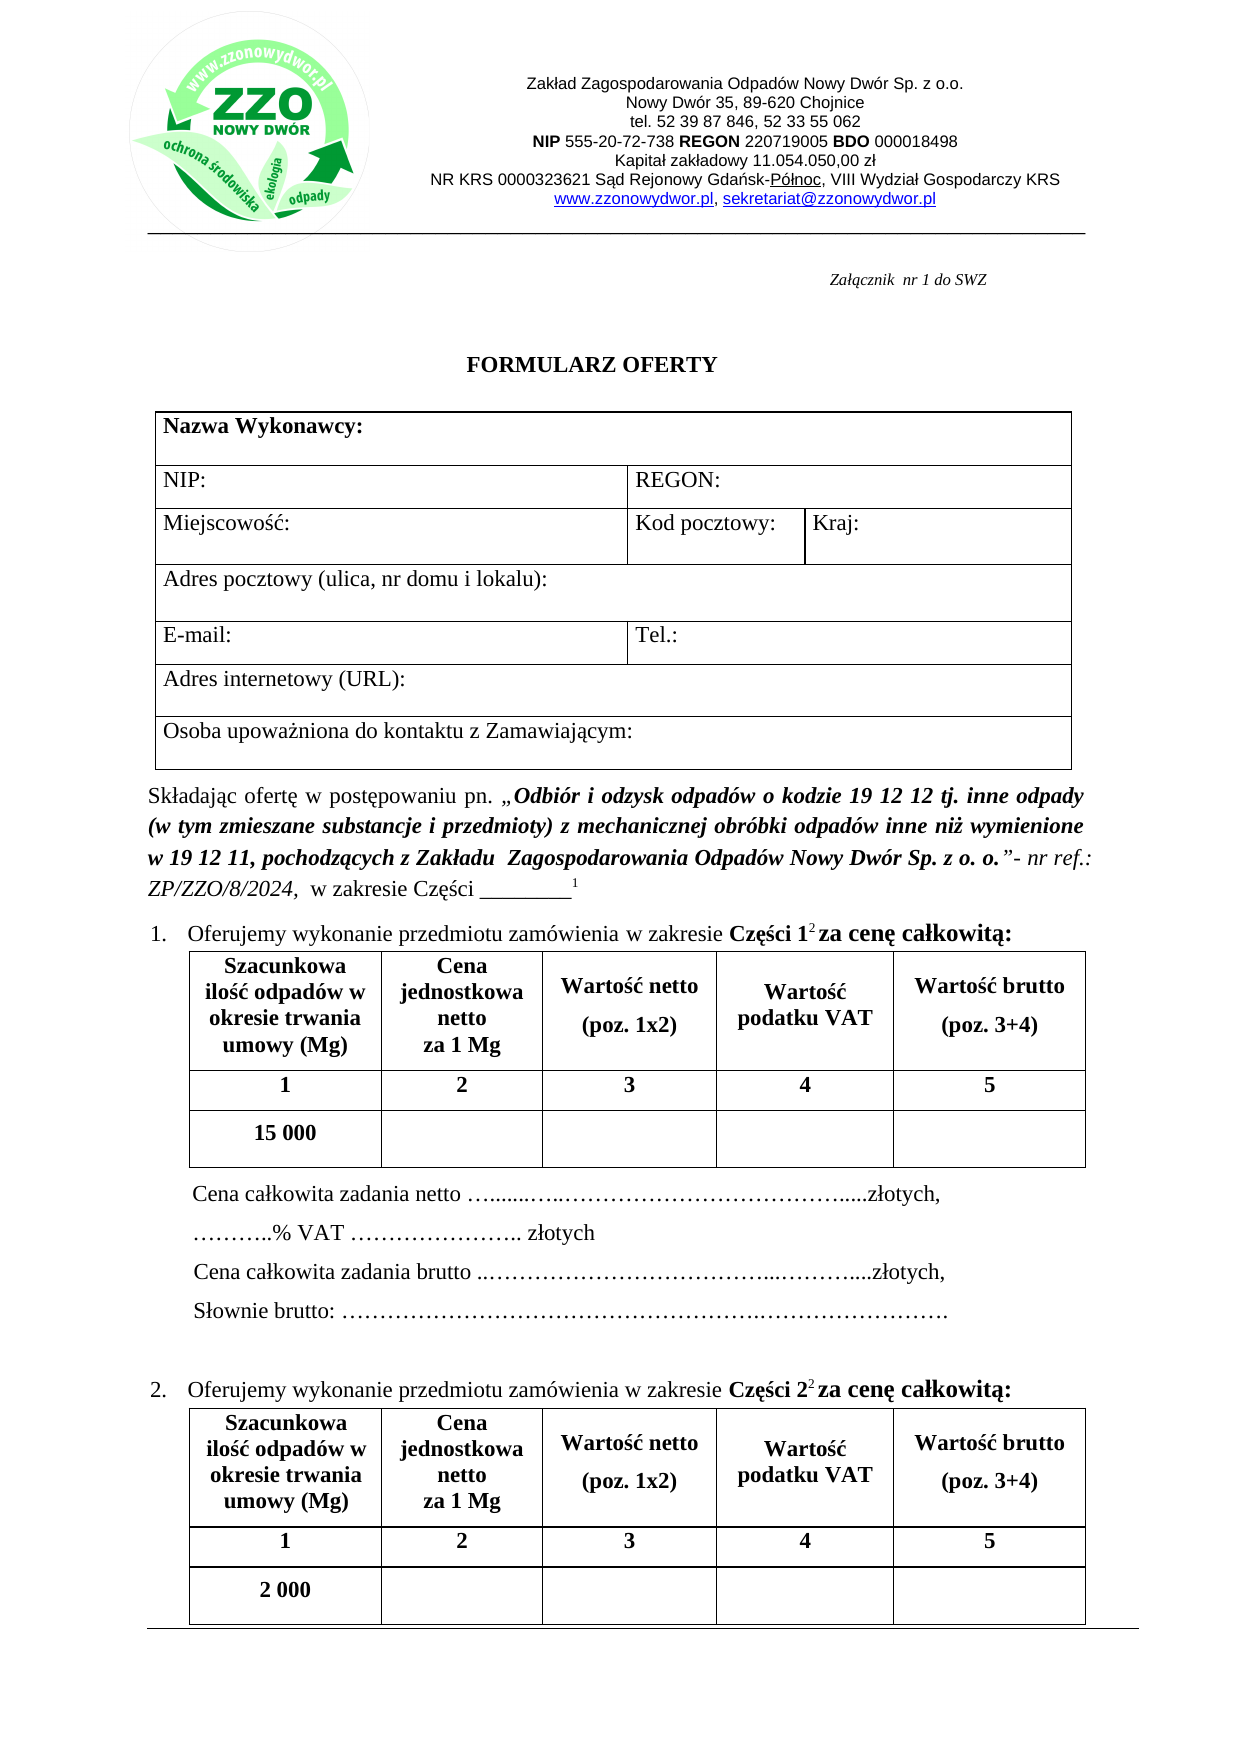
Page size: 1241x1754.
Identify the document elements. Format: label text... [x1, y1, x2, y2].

table_header Cena jednostkowa netto za 1 Mg [382, 1409, 542, 1526]
table_header Nazwa Wykonawcy: [156, 413, 1071, 465]
text Załącznik nr 1 do SWZ [724, 266, 1092, 291]
table_cell Kraj: [806, 509, 1071, 564]
table_header Szacunkowa ilość odpadów w okresie trwania umowy (Mg) [190, 952, 381, 1070]
table_cell [543, 1568, 716, 1623]
list Oferujemy wykonanie przedmiotu zamówienia w zakresie Części 22 za cenę całkowitą: [150, 1374, 1092, 1403]
table_cell [894, 1111, 1085, 1167]
table_cell Kod pocztowy: [628, 509, 804, 564]
table_header Wartość netto (poz. 1x2) [543, 952, 716, 1070]
table_cell [543, 1111, 716, 1167]
table_cell 3 [543, 1528, 716, 1566]
table_cell 2 000 [190, 1568, 381, 1623]
table_cell 2 [382, 1071, 542, 1109]
table_header Wartość podatku VAT [717, 952, 893, 1070]
table_cell [894, 1568, 1085, 1623]
table_cell E-mail: [156, 622, 627, 664]
table_cell 2 [382, 1528, 542, 1566]
table_cell 15 000 [190, 1111, 381, 1167]
table_cell Osoba upoważniona do kontaktu z Zamawiającym: [156, 717, 1071, 768]
picture [125, 11, 370, 252]
text ………..% VAT ………………….. złotych [148, 1219, 1092, 1245]
table_header Wartość podatku VAT [717, 1409, 893, 1526]
table_cell [717, 1111, 893, 1167]
table_header Cena jednostkowa netto za 1 Mg [382, 952, 542, 1070]
subtitle FORMULARZ OFERTY [466, 351, 1092, 377]
table_cell Miejscowość: [156, 509, 627, 564]
table_cell NIP: [156, 466, 627, 508]
table_cell Tel.: [628, 622, 1071, 664]
table_cell 4 [717, 1528, 893, 1566]
table_cell [717, 1568, 893, 1623]
table_header Szacunkowa ilość odpadów w okresie trwania umowy (Mg) [190, 1409, 381, 1526]
text Cena całkowita zadania netto ….......…..……………………………….....złotych, [148, 1180, 1092, 1207]
table_header Wartość netto (poz. 1x2) [543, 1409, 716, 1526]
table_cell 5 [894, 1071, 1085, 1109]
table_cell REGON: [628, 466, 1071, 508]
table_cell 1 [190, 1528, 381, 1566]
table_cell [382, 1568, 542, 1623]
table_cell [382, 1111, 542, 1167]
table_header Wartość brutto (poz. 3+4) [894, 1409, 1085, 1526]
table_cell 1 [190, 1071, 381, 1109]
table_cell 3 [543, 1071, 716, 1109]
text Składając ofertę w postępowaniu pn. „Odbiór i odzysk odpadów o kodzie 19 12 12 tj. inne odpady (w tym zmieszane substancje i przedmioty) z mechanicznej obróbki odpadów inne niż wymienione w 19 12 11, pochodzących z Zakładu Zagospodarowania Odpadów Nowy Dwór Sp. z o. o.”- nr ref.: ZP/ZZO/8/2024, w zakresie Części ________1 [148, 782, 1092, 901]
table_cell Adres internetowy (URL): [156, 665, 1071, 716]
table_cell 5 [894, 1528, 1085, 1566]
list Oferujemy wykonanie przedmiotu zamówienia w zakresie Części 12 za cenę całkowitą: [150, 918, 1092, 946]
text Cena całkowita zadania brutto ..………………………………...………....złotych, [147, 1258, 1092, 1284]
table_header Wartość brutto (poz. 3+4) [894, 952, 1085, 1070]
table_cell 4 [717, 1071, 893, 1109]
table_cell Adres pocztowy (ulica, nr domu i lokalu): [156, 565, 1071, 621]
text Słownie brutto: ……………………………………………….……………………. [147, 1297, 1092, 1323]
